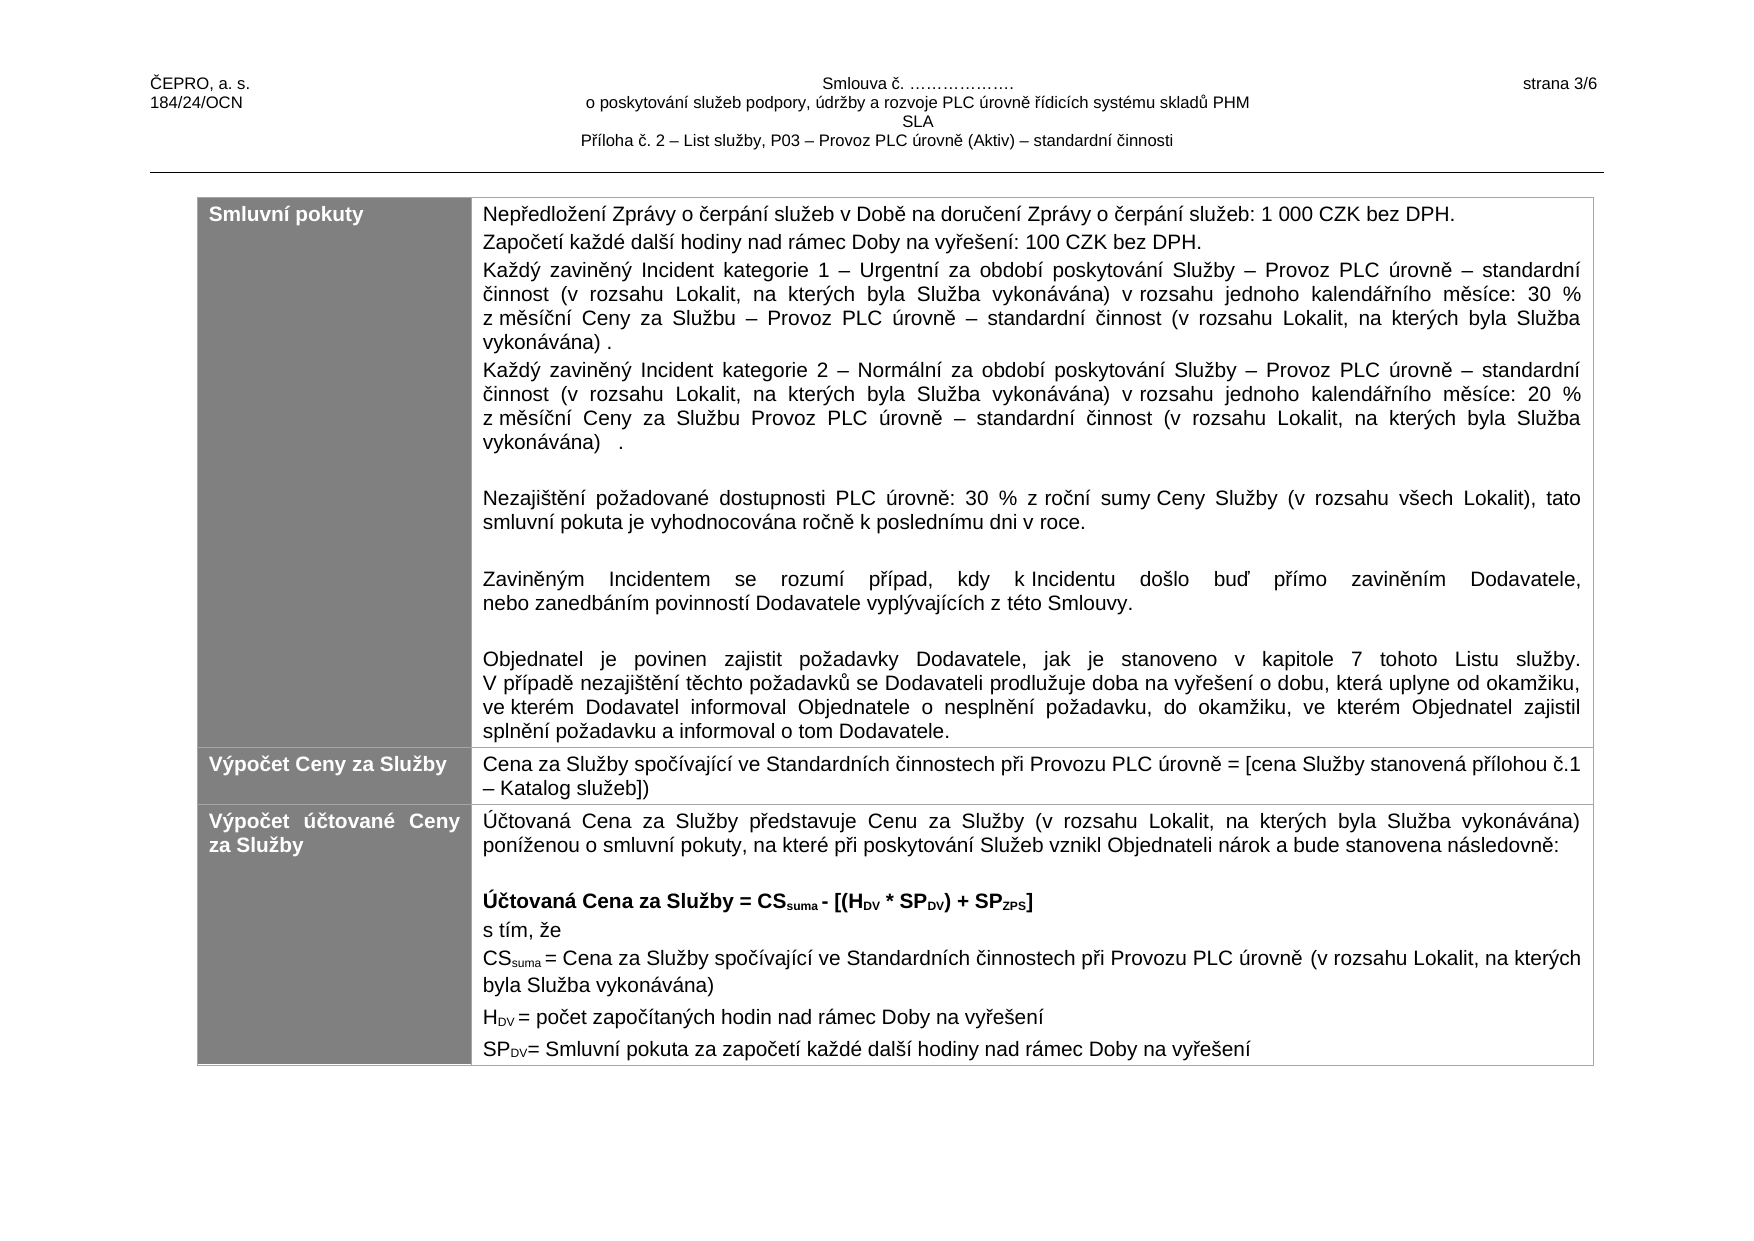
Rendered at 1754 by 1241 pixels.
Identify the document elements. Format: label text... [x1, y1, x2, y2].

table_header Smluvní pokuty [198, 198, 471, 747]
table_cell Cena za Služby spočívající ve Standardních činnostech při Provozu PLC úrovně = [cena Služby stanovená přílohou č.1 – Katalog služeb]) [472, 748, 1593, 804]
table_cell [198, 805, 471, 1064]
table_header Nepředložení Zprávy o čerpání služeb v Době na doručení Zprávy o čerpání služeb: 1 000 CZK bez DPH. Započetí každé další hodiny nad rámec Doby na vyřešení: 100 CZK bez DPH. Každý zaviněný Incident kategorie 1 – Urgentní za období poskytování Služby – Provoz PLC úrovně – standardní činnost (v rozsahu Lokalit, na kterých byla Služba vykonávána) v rozsahu jednoho kalendářního měsíce: 30 % z měsíční Ceny za Službu – Provoz PLC úrovně – standardní činnost (v rozsahu Lokalit, na kterých byla Služba vykonávána) . Každý zaviněný Incident kategorie 2 – Normální za období poskytování Služby – Provoz PLC úrovně – standardní činnost (v rozsahu Lokalit, na kterých byla Služba vykonávána) v rozsahu jednoho kalendářního měsíce: 20 % z měsíční Ceny za Službu Provoz PLC úrovně – standardní činnost (v rozsahu Lokalit, na kterých byla Služba vykonávána) . Nezajištění požadované dostupnosti PLC úrovně: 30 % z roční sumy Ceny Služby (v rozsahu všech Lokalit), tato smluvní pokuta je vyhodnocována ročně k poslednímu dni v roce. Zaviněným Incidentem se rozumí případ, kdy k Incidentu došlo buď přímo zaviněním Dodavatele, nebo zanedbáním povinností Dodavatele vyplývajících z této Smlouvy. Objednatel je povinen zajistit požadavky Dodavatele, jak je stanoveno v kapitole 7 tohoto Listu služby. V případě nezajištění těchto požadavků se Dodavateli prodlužuje doba na vyřešení o dobu, která uplyne od okamžiku, ve kterém Dodavatel informoval Objednatele o nesplnění požadavku, do okamžiku, ve kterém Objednatel zajistil splnění požadavku a informoval o tom Dodavatele. [472, 198, 1593, 747]
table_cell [472, 805, 1593, 1064]
table_cell Výpočet Ceny za Služby [198, 748, 471, 804]
